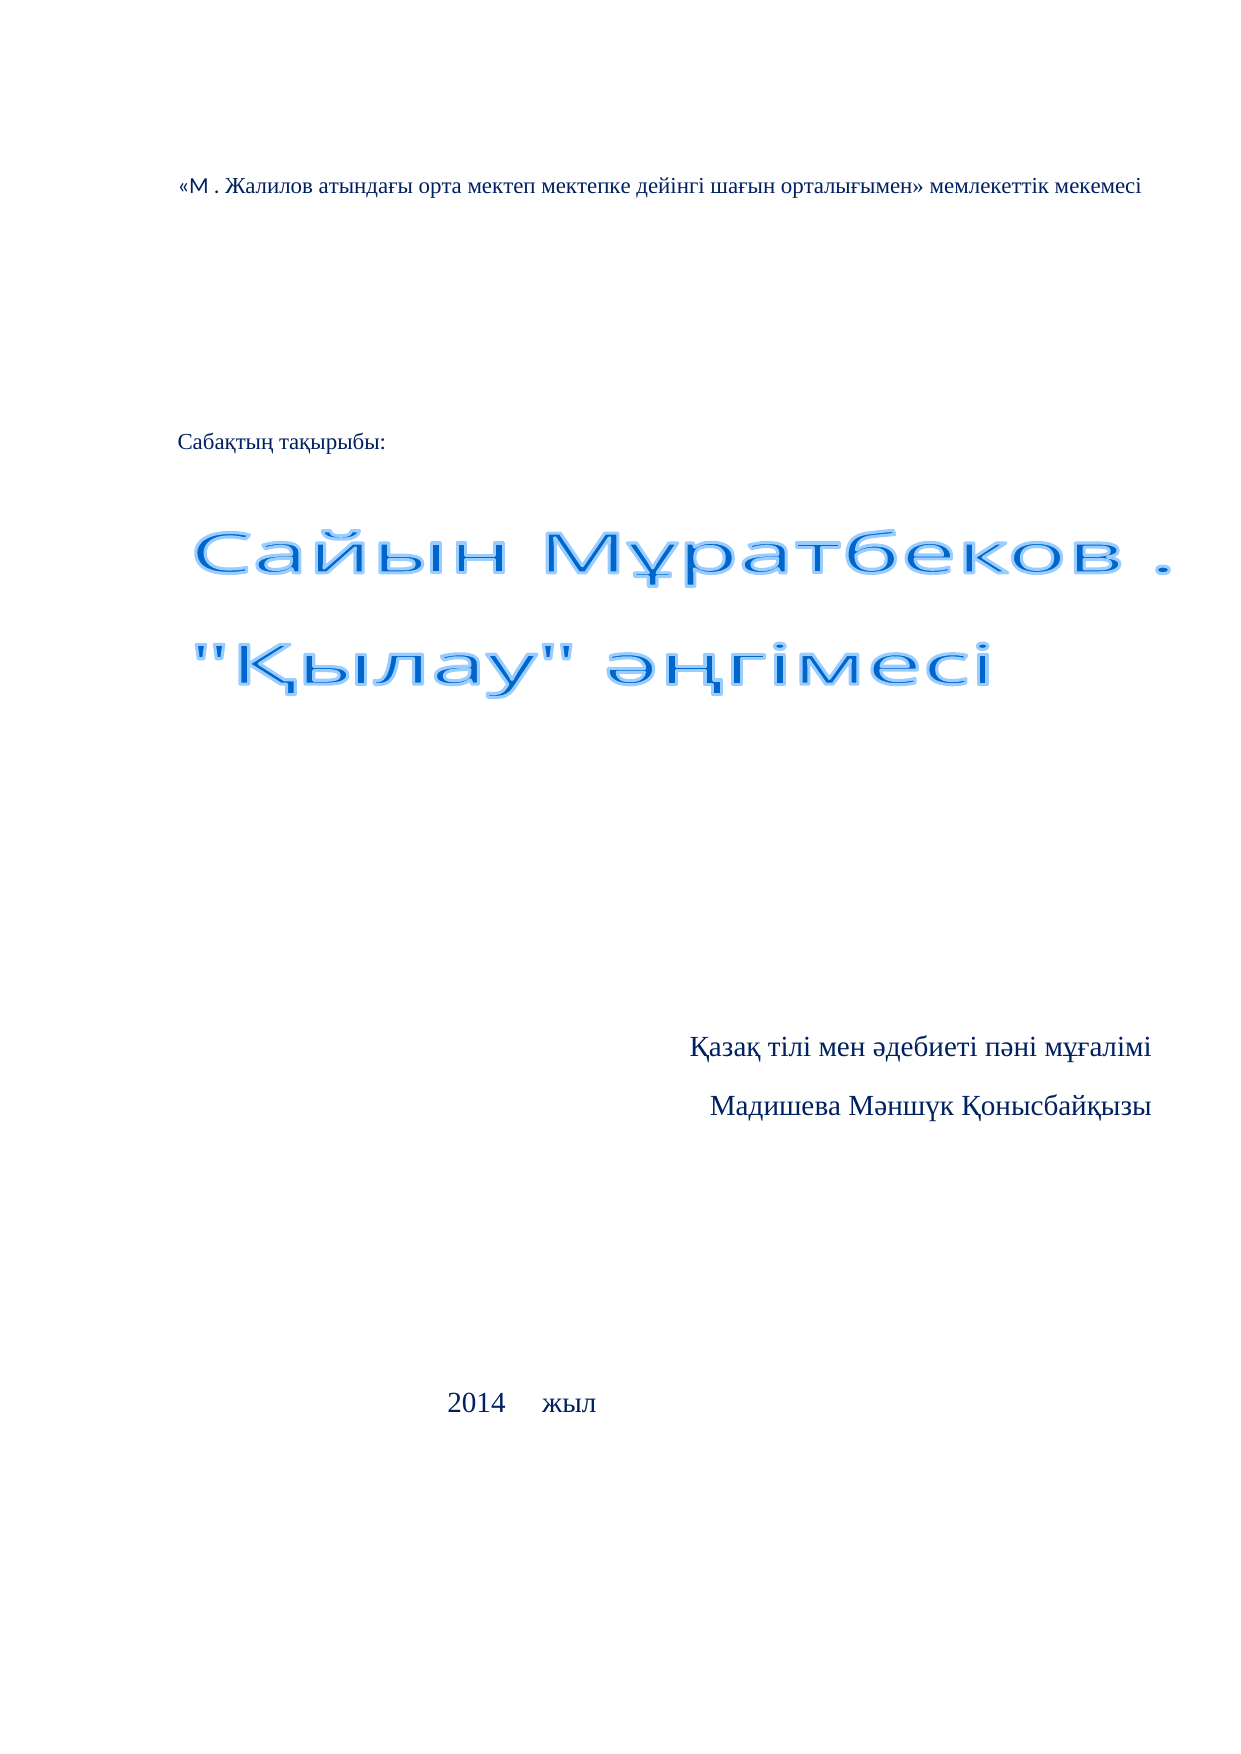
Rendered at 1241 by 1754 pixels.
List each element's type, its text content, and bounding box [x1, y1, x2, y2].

text Сабақтың тақырыбы: [177, 428, 1152, 455]
text «М . Жалилов атындағы орта мектеп мектепке дейінгі шағын орталығымен» мемлекеттік мекемесі [177, 171, 1152, 199]
text Мадишева Мәншүк Қонысбайқызы [177, 1088, 1152, 1122]
text 2014 жыл [177, 1385, 1152, 1419]
text Қазақ тілі мен әдебиеті пәні мұғалімі [177, 1029, 1152, 1062]
